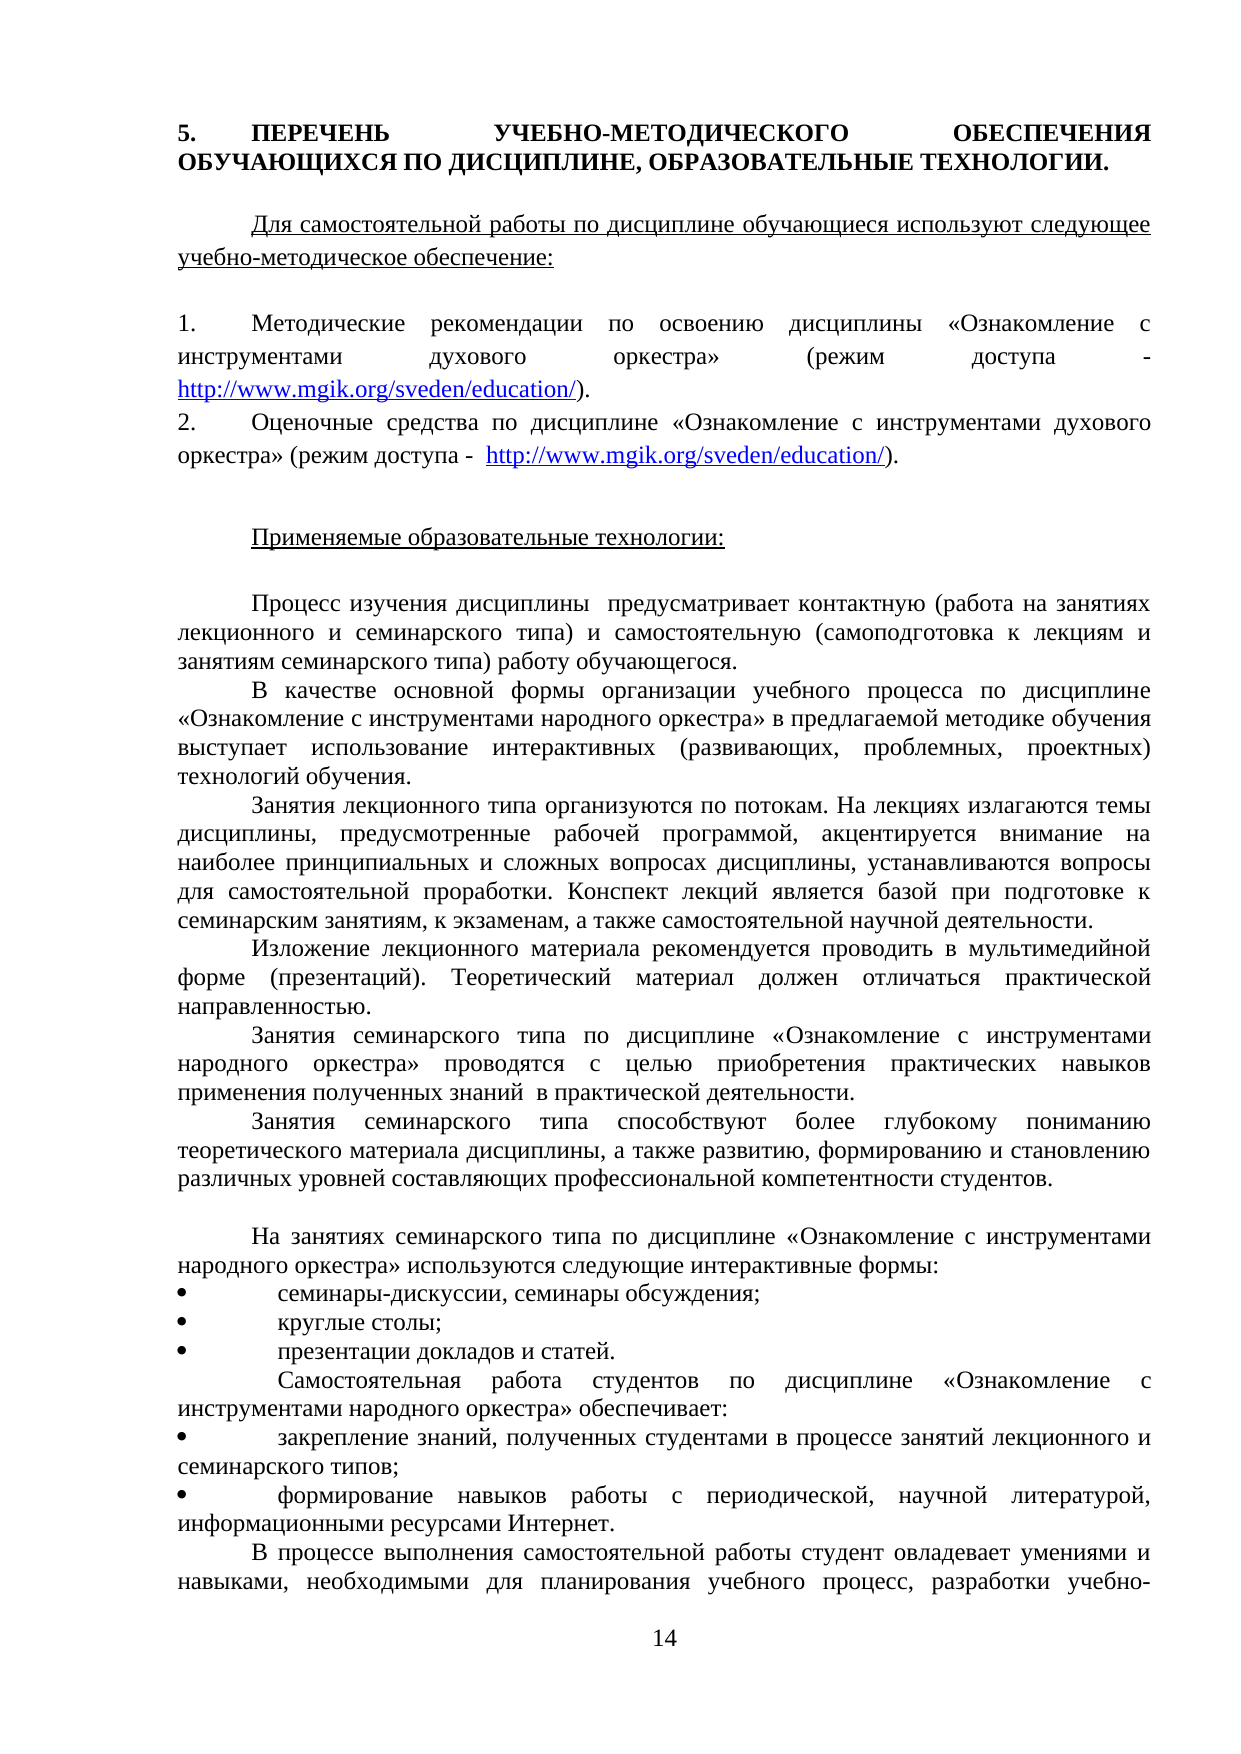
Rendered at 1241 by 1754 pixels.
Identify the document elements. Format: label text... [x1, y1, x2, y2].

list закрепление знаний, полученных студентами в процессе занятий лекционного и семинарского типов; [177, 1422, 1152, 1480]
list Методические рекомендации по освоению дисциплины «Ознакомление с инструментами духового оркестра» (режим доступа - http://www.mgik.org/sveden/education/). [177, 308, 1152, 402]
text Занятия семинарского типа способствуют более глубокому пониманию теоретического материала дисциплины, а также развитию, формированию и становлению различных уровней составляющих профессиональной компетентности студентов. [177, 1106, 1152, 1192]
text На занятиях семинарского типа по дисциплине «Ознакомление с инструментами народного оркестра» используются следующие интерактивные формы: [177, 1221, 1152, 1278]
list круглые столы; [177, 1307, 1152, 1336]
text В качестве основной формы организации учебного процесса по дисциплине «Ознакомление с инструментами народного оркестра» в предлагаемой методике обучения выступает использование интерактивных (развивающих, проблемных, проектных) технологий обучения. [177, 675, 1152, 790]
list Оценочные средства по дисциплине «Ознакомление с инструментами духового оркестра» (режим доступа - http://www.mgik.org/sveden/education/). [177, 407, 1152, 468]
text Для самостоятельной работы по дисциплине обучающиеся используют следующее учебно-методическое обеспечение: [177, 209, 1152, 270]
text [177, 1537, 1152, 1595]
subtitle ПЕРЕЧЕНЬ УЧЕБНО-МЕТОДИЧЕСКОГО ОБЕСПЕЧЕНИЯ ОБУЧАЮЩИХСЯ ПО ДИСЦИПЛИНЕ, ОБРАЗОВАТЕЛЬНЫЕ ТЕХНОЛОГИИ. [177, 118, 1152, 176]
text Процесс изучения дисциплины предусматривает контактную (работа на занятиях лекционного и семинарского типа) и самостоятельную (самоподготовка к лекциям и занятиям семинарского типа) работу обучающегося. [177, 588, 1152, 675]
text Занятия семинарского типа по дисциплине «Ознакомление с инструментами народного оркестра» проводятся с целью приобретения практических навыков применения полученных знаний в практической деятельности. [177, 1020, 1152, 1106]
list презентации докладов и статей. [177, 1336, 1152, 1365]
list семинары-дискуссии, семинары обсуждения; [177, 1278, 1152, 1307]
text Самостоятельная работа студентов по дисциплине «Ознакомление с инструментами народного оркестра» обеспечивает: [177, 1365, 1152, 1422]
text Применяемые образовательные технологии: [177, 522, 1152, 551]
list формирование навыков работы с периодической, научной литературой, информационными ресурсами Интернет. [177, 1480, 1152, 1537]
text Изложение лекционного материала рекомендуется проводить в мультимедийной форме (презентаций). Теоретический материал должен отличаться практической направленностью. [177, 933, 1152, 1020]
text Занятия лекционного типа организуются по потокам. На лекциях излагаются темы дисциплины, предусмотренные рабочей программой, акцентируется внимание на наиболее принципиальных и сложных вопросах дисциплины, устанавливаются вопросы для самостоятельной проработки. Конспект лекций является базой при подготовке к семинарским занятиям, к экзаменам, а также самостоятельной научной деятельности. [177, 790, 1152, 933]
